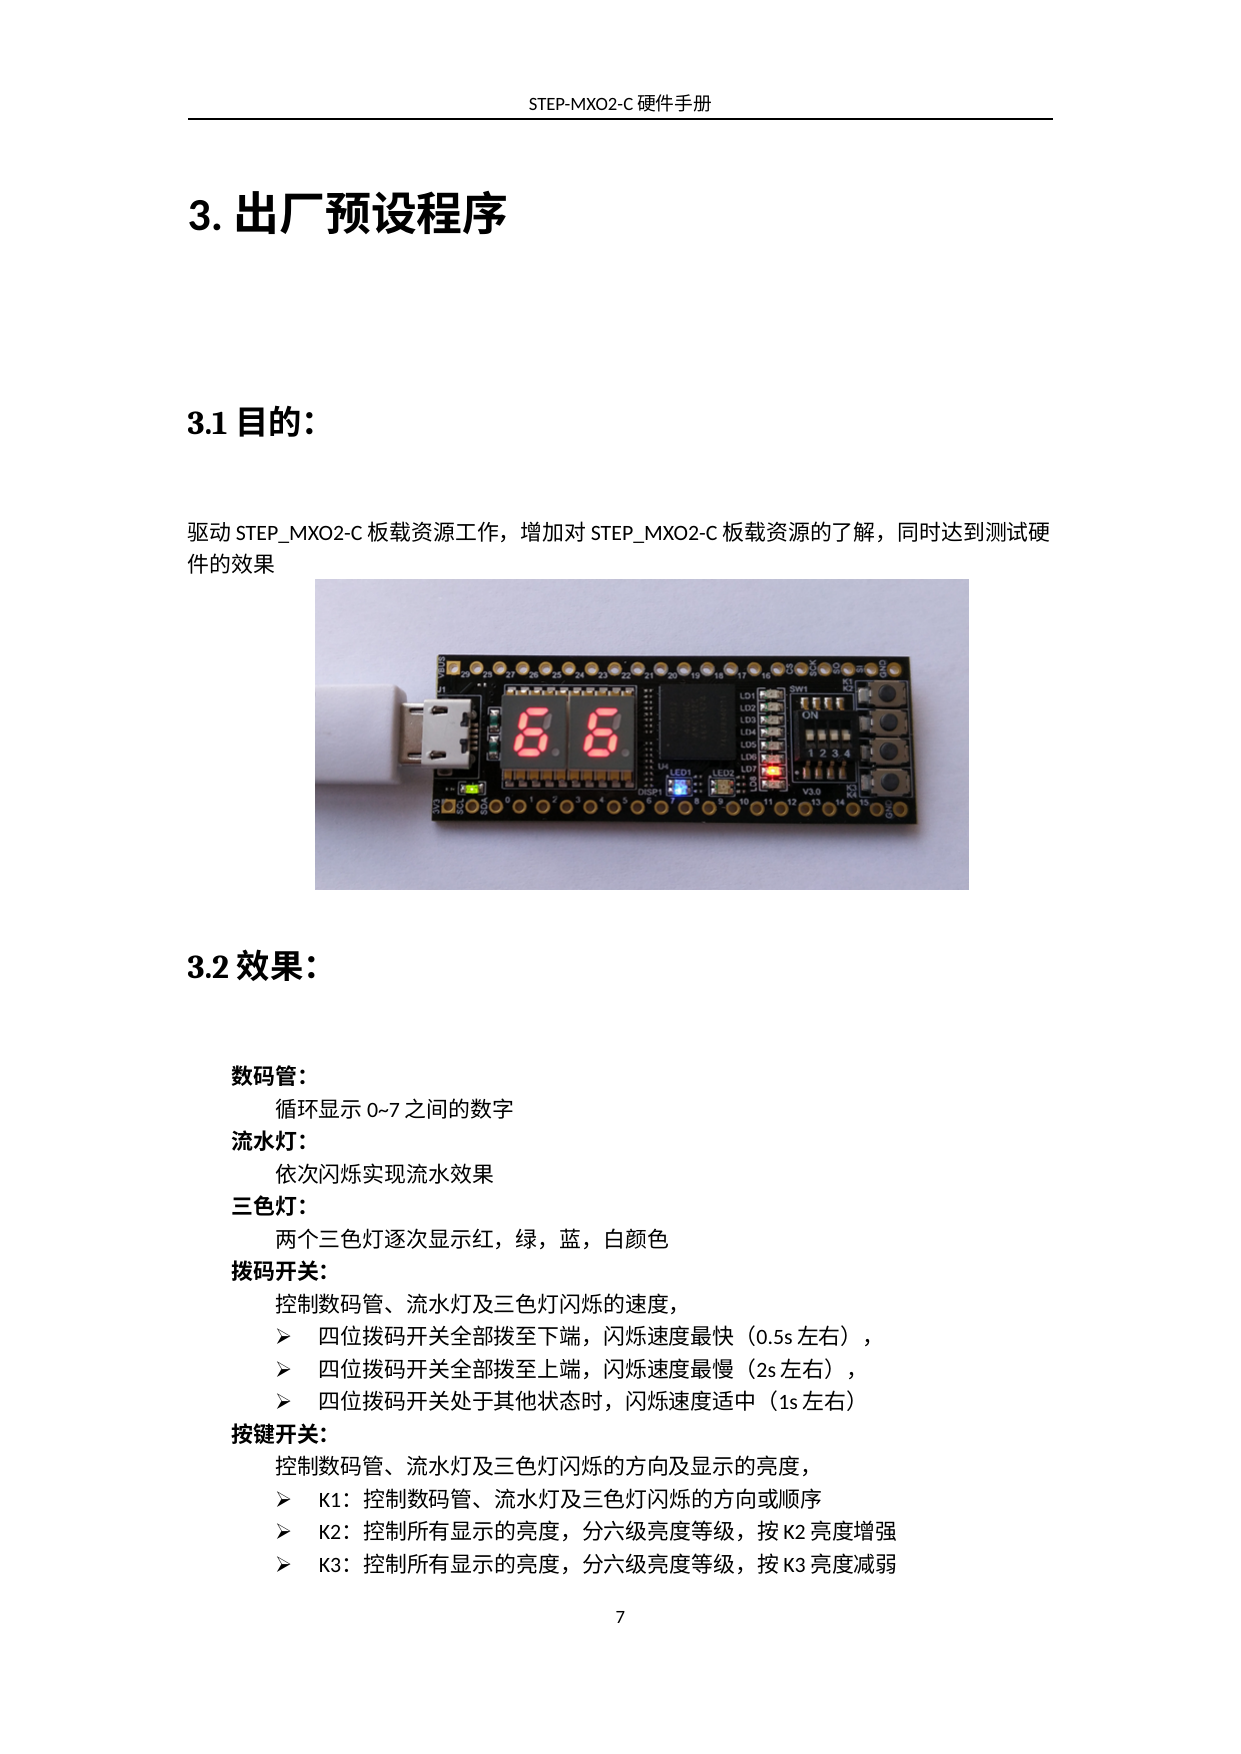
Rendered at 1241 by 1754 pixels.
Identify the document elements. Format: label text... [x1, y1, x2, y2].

list K3：控制所有显示的亮度，分六级亮度等级，按K3亮度减弱 [275, 1546, 1053, 1579]
list K2：控制所有显示的亮度，分六级亮度等级，按K2亮度增强 [275, 1514, 1053, 1546]
text 循环显示0~7之间的数字 [231, 1091, 1053, 1124]
text 控制数码管、流水灯及三色灯闪烁的速度， [231, 1286, 1053, 1319]
text 两个三色灯逐次显示红，绿，蓝，白颜色 [231, 1221, 1053, 1254]
subtitle 3. 出厂预设程序 [187, 162, 1053, 259]
subtitle 3.2 效果： [187, 932, 1053, 997]
text 驱动STEP_MXO2-C 板载资源工作，增加对STEP_MXO2-C 板载资源的了解，同时达到测试硬件的效果 [187, 514, 1053, 579]
picture [315, 579, 969, 890]
subtitle 3.1 目的： [187, 387, 1053, 452]
text 控制数码管、流水灯及三色灯闪烁的方向及显示的亮度， [231, 1449, 1053, 1481]
text 数码管： [187, 1059, 1053, 1091]
text 依次闪烁实现流水效果 [231, 1156, 1053, 1189]
list 四位拨码开关处于其他状态时，闪烁速度适中（1s左右） [275, 1384, 1053, 1416]
text 拨码开关： [187, 1254, 1053, 1286]
text 三色灯： [187, 1189, 1053, 1221]
list K1：控制数码管、流水灯及三色灯闪烁的方向或顺序 [275, 1481, 1053, 1514]
text 按键开关： [187, 1416, 1053, 1449]
list 四位拨码开关全部拨至上端，闪烁速度最慢（2s左右）， [275, 1351, 1053, 1384]
text 流水灯： [187, 1124, 1053, 1156]
list 四位拨码开关全部拨至下端，闪烁速度最快（0.5s左右）， [275, 1319, 1053, 1351]
